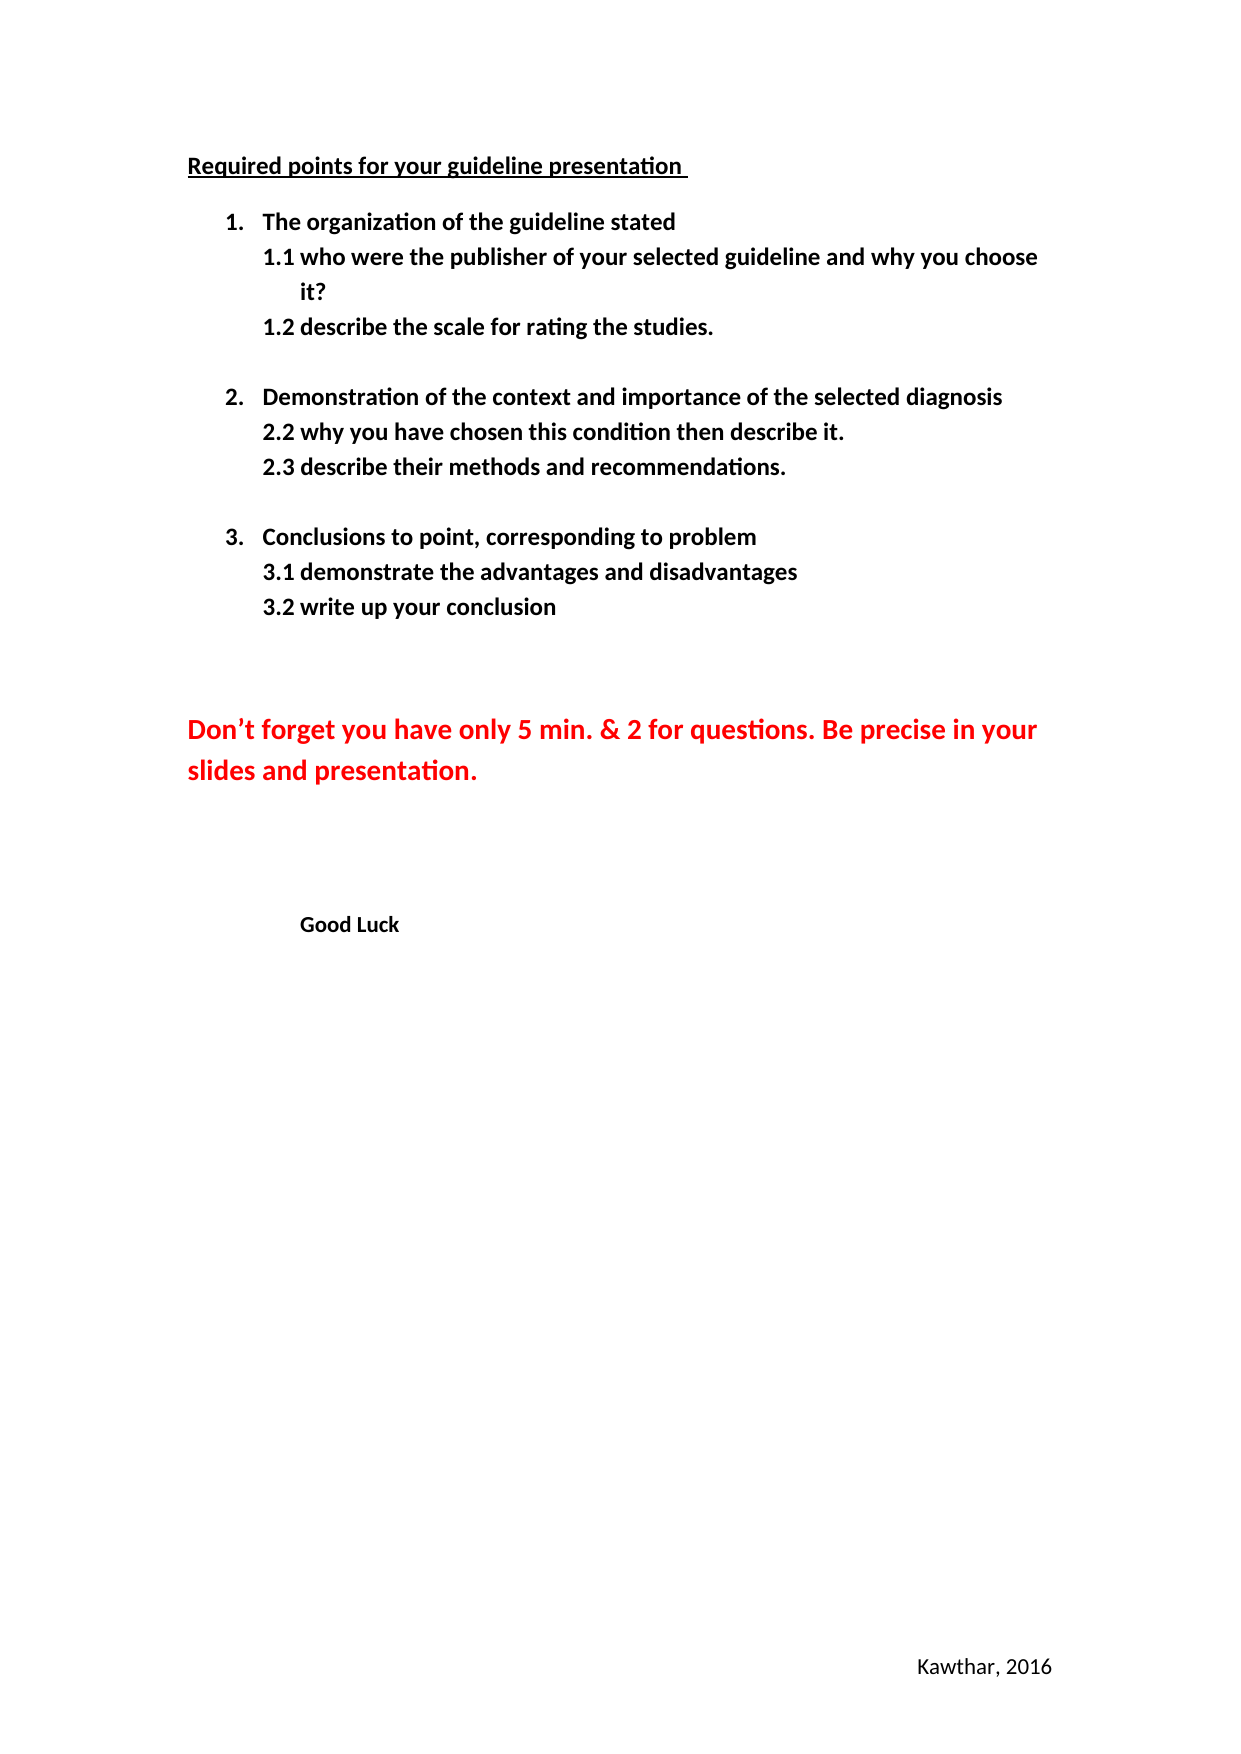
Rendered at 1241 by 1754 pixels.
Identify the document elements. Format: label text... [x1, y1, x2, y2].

list Conclusions to point, corresponding to problem [225, 521, 1053, 551]
list Demonstration of the context and importance of the selected diagnosis [225, 381, 1053, 411]
list The organization of the guideline stated [225, 206, 1053, 236]
list 2.3 describe their methods and recommendations. [262, 451, 1053, 481]
list demonstrate the advantages and disadvantages [262, 556, 1053, 586]
list 2.2 why you have chosen this condition then describe it. [262, 416, 1053, 446]
list Good Luck [300, 910, 1053, 938]
text Don’t forget you have only 5 min. & 2 for questions. Be precise in your slides and presentation. [187, 711, 1053, 788]
text Required points for your guideline presentation [187, 150, 1053, 181]
list who were the publisher of your selected guideline and why you choose it? [262, 241, 1053, 306]
list describe the scale for rating the studies. [262, 311, 1053, 341]
list write up your conclusion [262, 591, 1053, 621]
